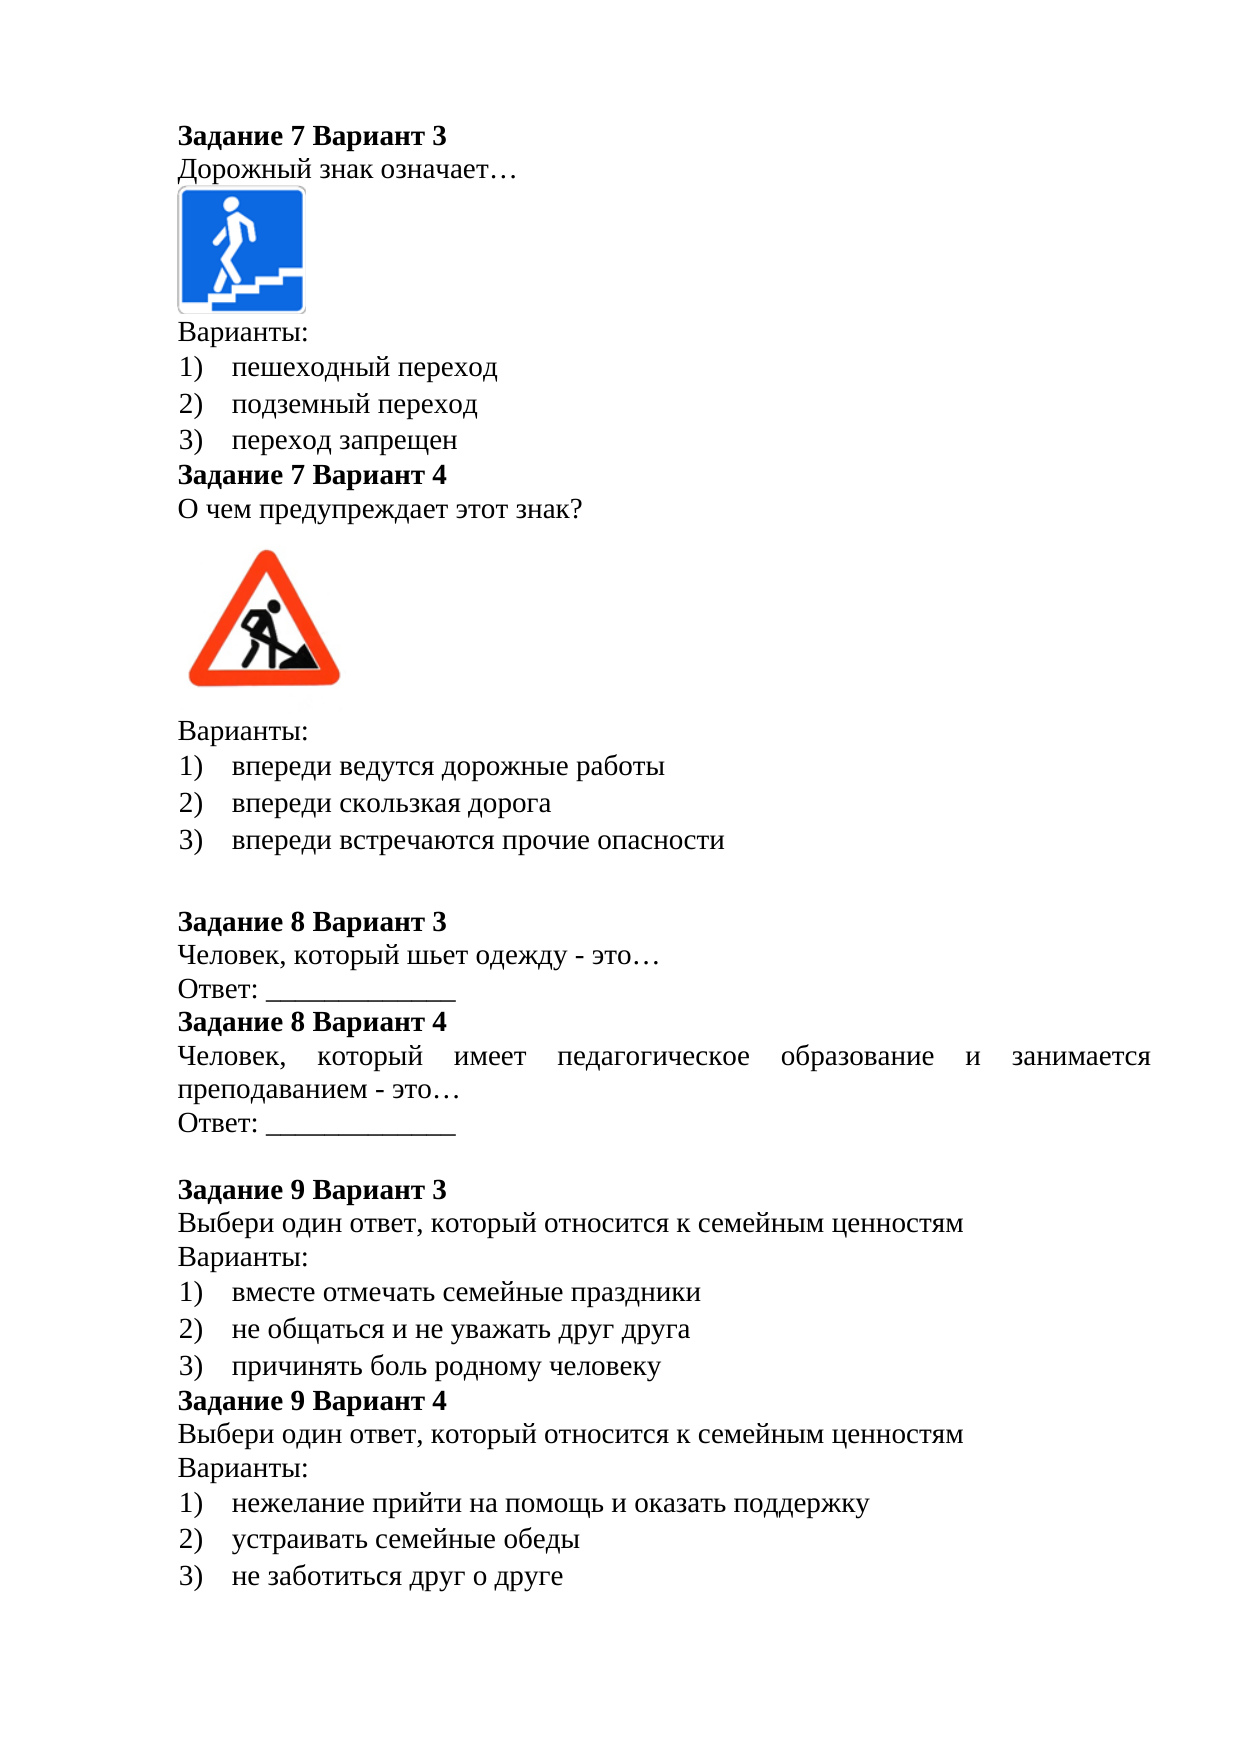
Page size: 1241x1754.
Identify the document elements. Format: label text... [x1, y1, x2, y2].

text Ответ: _____________ [177, 1105, 1152, 1138]
table_header пешеходный переход [230, 348, 1152, 384]
table_cell причинять боль родному человеку [230, 1346, 1152, 1383]
text Ответ: _____________ [177, 971, 1152, 1004]
table_cell 2) [177, 384, 230, 421]
text О чем предупреждает этот знак? [177, 491, 1152, 524]
text Задание 8 Вариант 3 [177, 904, 1152, 937]
table_cell не общаться и не уважать друг друга [230, 1309, 1152, 1346]
table_header 1) [177, 348, 230, 384]
table_cell переход запрещен [230, 421, 1152, 457]
table_header 1) [177, 1273, 230, 1309]
text Задание 7 Вариант 3 [177, 118, 1152, 152]
table_header 1) [177, 747, 230, 783]
table_cell не заботиться друг о друге [230, 1557, 1152, 1593]
text Задание 8 Вариант 4 [177, 1004, 1152, 1038]
text Задание 7 Вариант 4 [177, 457, 1152, 491]
table_header 1) [177, 1483, 230, 1520]
table_cell 2) [177, 1309, 230, 1346]
text Человек, который имеет педагогическое образование и занимается преподаванием - это… [177, 1038, 1152, 1105]
text Варианты: [177, 1239, 1152, 1273]
table_cell впереди скользкая дорога [230, 784, 1152, 820]
text Выбери один ответ, который относится к семейным ценностям [177, 1206, 1152, 1239]
table_cell 3) [177, 1346, 230, 1383]
table_cell 3) [177, 421, 230, 457]
table_header впереди ведутся дорожные работы [230, 747, 1152, 783]
text Задание 9 Вариант 3 [177, 1172, 1152, 1206]
table_cell 3) [177, 820, 230, 857]
text Дорожный знак означает… [177, 152, 1152, 185]
table_cell впереди встречаются прочие опасности [230, 820, 1152, 857]
text Варианты: [177, 314, 1152, 347]
table_cell устраивать семейные обеды [230, 1520, 1152, 1557]
text Задание 9 Вариант 4 [177, 1383, 1152, 1416]
table_cell 2) [177, 784, 230, 820]
table_cell 3) [177, 1557, 230, 1593]
text Варианты: [177, 713, 1152, 747]
table_cell подземный переход [230, 384, 1152, 421]
table_header вместе отмечать семейные праздники [230, 1273, 1152, 1309]
text Человек, который шьет одежду - это… [177, 937, 1152, 971]
text Варианты: [177, 1450, 1152, 1483]
table_cell 2) [177, 1520, 230, 1557]
table_header нежелание прийти на помощь и оказать поддержку [230, 1483, 1152, 1520]
text Выбери один ответ, который относится к семейным ценностям [177, 1416, 1152, 1450]
